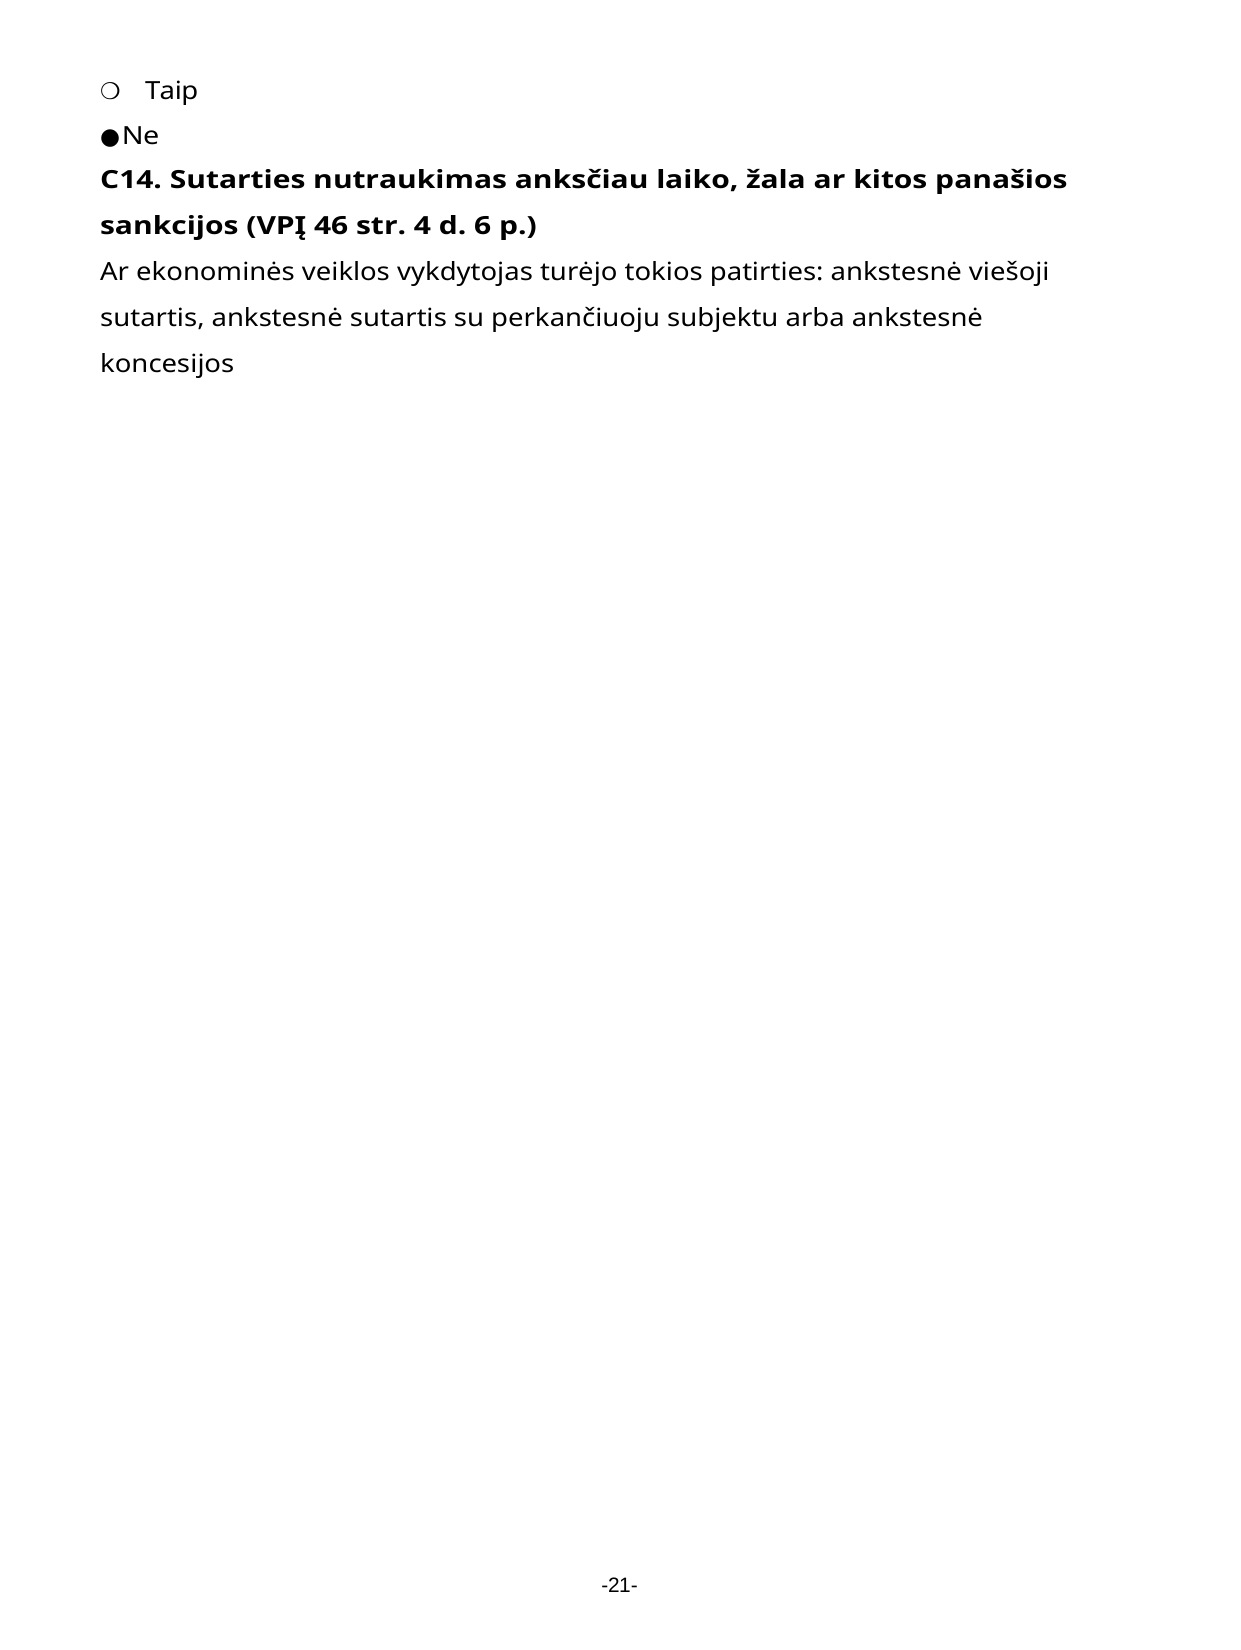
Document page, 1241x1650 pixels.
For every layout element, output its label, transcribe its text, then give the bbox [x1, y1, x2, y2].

subtitle C14. Sutarties nutraukimas anksčiau laiko, žala ar kitos panašios sankcijos (VPĮ 46 str. 4 d. 6 p.) [100, 162, 1110, 242]
text Ar ekonominės veiklos vykdytojas turėjo tokios patirties: ankstesnė viešoji sutartis, ankstesnė sutartis su perkančiuoju subjektu arba ankstesnė koncesijos [100, 254, 1110, 380]
list Taip [100, 73, 1155, 107]
list Ne [100, 117, 1155, 152]
